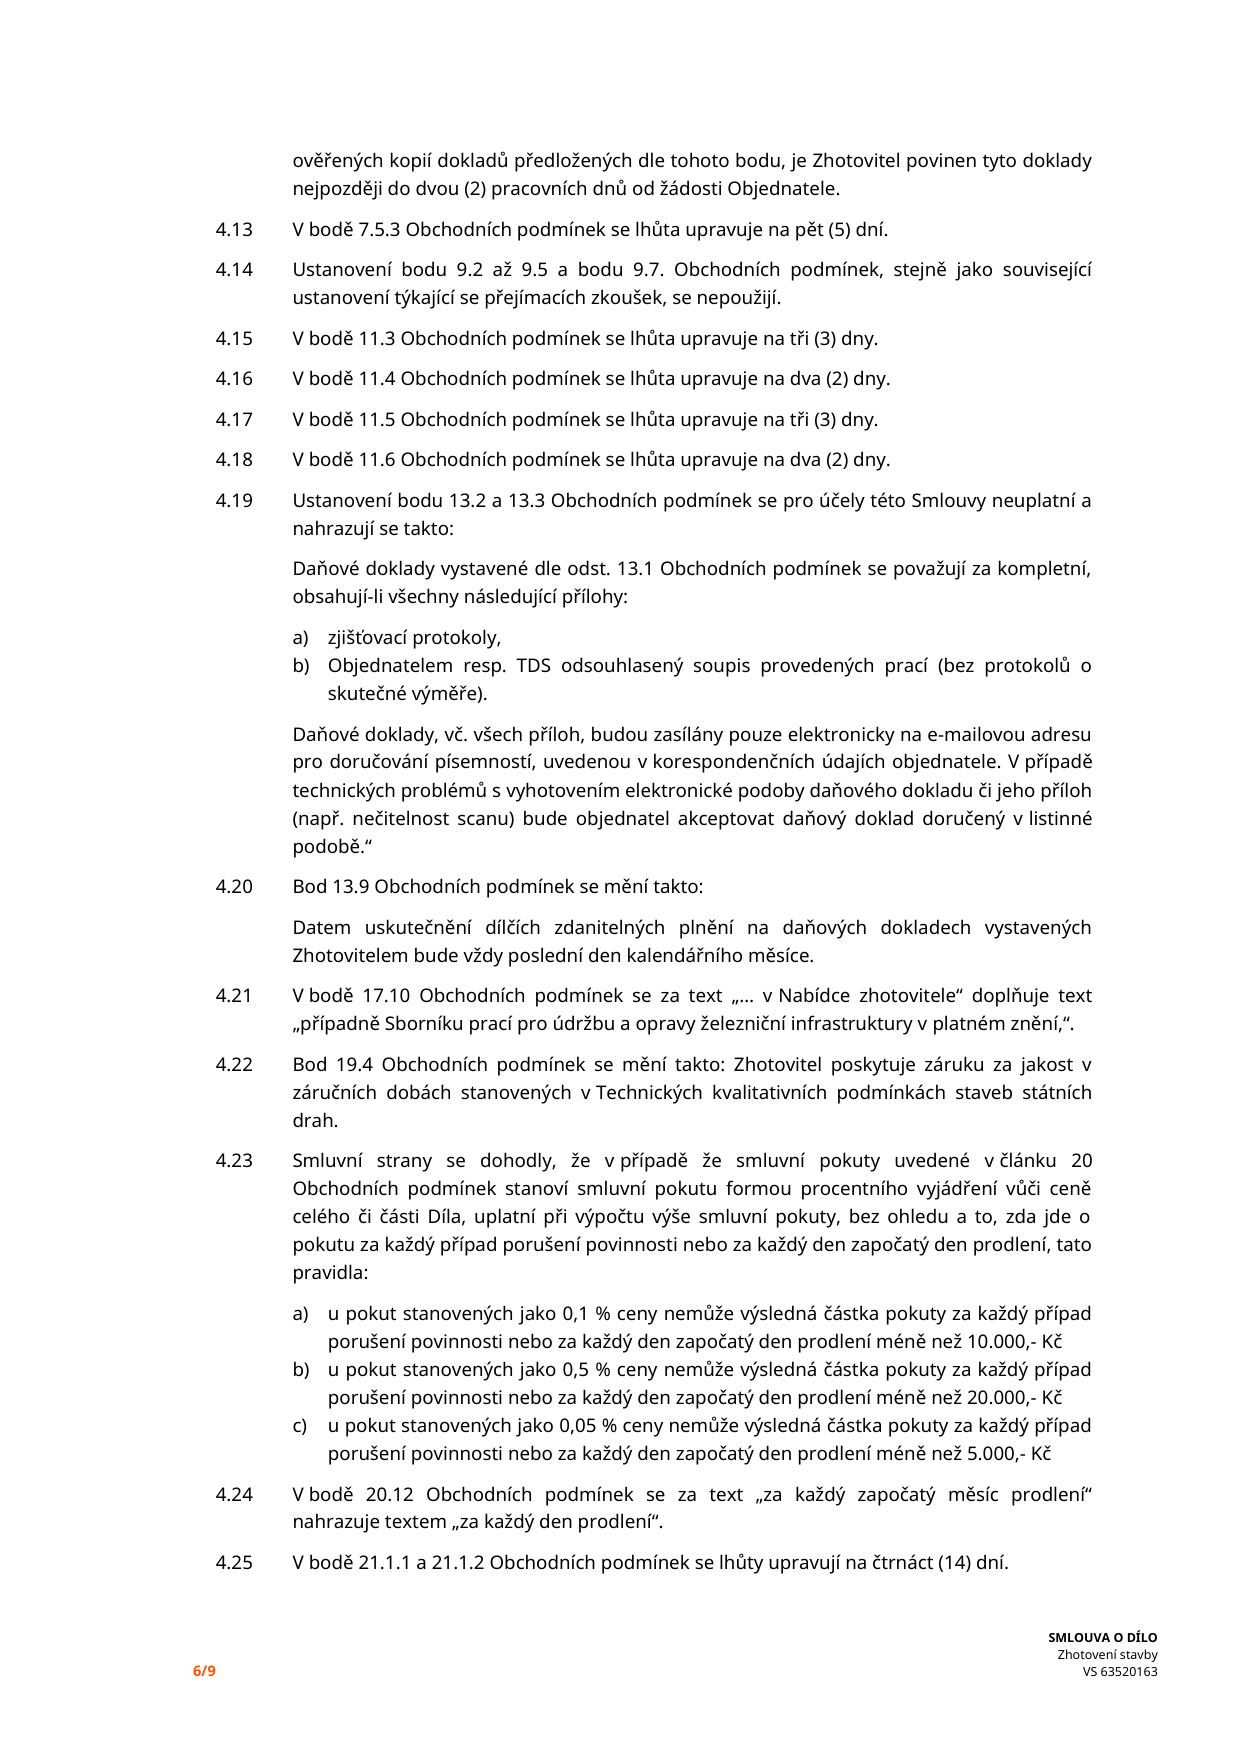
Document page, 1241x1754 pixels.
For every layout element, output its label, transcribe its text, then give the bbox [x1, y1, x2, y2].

text V bodě 11.4 Obchodních podmínek se lhůta upravuje na dva (2) dny. [216, 366, 1093, 391]
text Ustanovení bodu 9.2 až 9.5 a bodu 9.7. Obchodních podmínek, stejně jako související ustanovení týkající se přejímacích zkoušek, se nepoužijí. [216, 257, 1093, 310]
list u pokut stanovených jako 0,1 % ceny nemůže výsledná částka pokuty za každý případ porušení povinnosti nebo za každý den započatý den prodlení méně než 10.000,- Kč [292, 1300, 1093, 1354]
text V bodě 7.5.3 Obchodních podmínek se lhůta upravuje na pět (5) dní. [216, 216, 1093, 242]
text V bodě 21.1.1 a 21.1.2 Obchodních podmínek se lhůty upravují na čtrnáct (14) dní. [216, 1549, 1093, 1575]
list Objednatelem resp. TDS odsouhlasený soupis provedených prací (bez protokolů o skutečné výměře). [292, 652, 1093, 706]
list Bod 13.9 Obchodních podmínek se mění takto: [216, 873, 1093, 899]
text V bodě 20.12 Obchodních podmínek se za text „za každý započatý měsíc prodlení“ nahrazuje textem „za každý den prodlení“. [216, 1481, 1093, 1534]
list zjišťovací protokoly, [292, 624, 1093, 650]
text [292, 147, 1093, 201]
list Ustanovení bodu 13.2 a 13.3 Obchodních podmínek se pro účely této Smlouvy neuplatní a nahrazují se takto: [216, 487, 1093, 541]
text u pokut stanovených jako 0,05 % ceny nemůže výsledná částka pokuty za každý případ porušení povinnosti nebo za každý den započatý den prodlení méně než 5.000,- Kč [292, 1412, 1093, 1466]
text Smluvní strany se dohodly, že v případě že smluvní pokuty uvedené v článku 20 Obchodních podmínek stanoví smluvní pokutu formou procentního vyjádření vůči ceně celého či části Díla, uplatní při výpočtu výše smluvní pokuty, bez ohledu a to, zda jde o pokutu za každý případ porušení povinnosti nebo za každý den započatý den prodlení, tato pravidla: [216, 1148, 1093, 1285]
text Daňové doklady vystavené dle odst. 13.1 Obchodních podmínek se považují za kompletní, obsahují-li všechny následující přílohy: [292, 556, 1093, 609]
text Bod 19.4 Obchodních podmínek se mění takto: Zhotovitel poskytuje záruku za jakost v záručních dobách stanovených v Technických kvalitativních podmínkách staveb státních drah. [216, 1051, 1093, 1133]
text V bodě 11.6 Obchodních podmínek se lhůta upravuje na dva (2) dny. [216, 447, 1093, 472]
list Daňové doklady, vč. všech příloh, budou zasílány pouze elektronicky na e-mailovou adresu pro doručování písemností, uvedenou v korespondenčních údajích objednatele. V případě technických problémů s vyhotovením elektronické podoby daňového dokladu či jeho příloh (např. nečitelnost scanu) bude objednatel akceptovat daňový doklad doručený v listinné podobě.“ [292, 721, 1093, 858]
text u pokut stanovených jako 0,5 % ceny nemůže výsledná částka pokuty za každý případ porušení povinnosti nebo za každý den započatý den prodlení méně než 20.000,- Kč [292, 1356, 1093, 1410]
text V bodě 11.3 Obchodních podmínek se lhůta upravuje na tři (3) dny. [216, 325, 1093, 351]
text V bodě 17.10 Obchodních podmínek se za text „… v Nabídce zhotovitele“ doplňuje text „případně Sborníku prací pro údržbu a opravy železniční infrastruktury v platném znění,“. [216, 982, 1093, 1036]
list Datem uskutečnění dílčích zdanitelných plnění na daňových dokladech vystavených Zhotovitelem bude vždy poslední den kalendářního měsíce. [292, 914, 1093, 967]
text V bodě 11.5 Obchodních podmínek se lhůta upravuje na tři (3) dny. [216, 406, 1093, 432]
